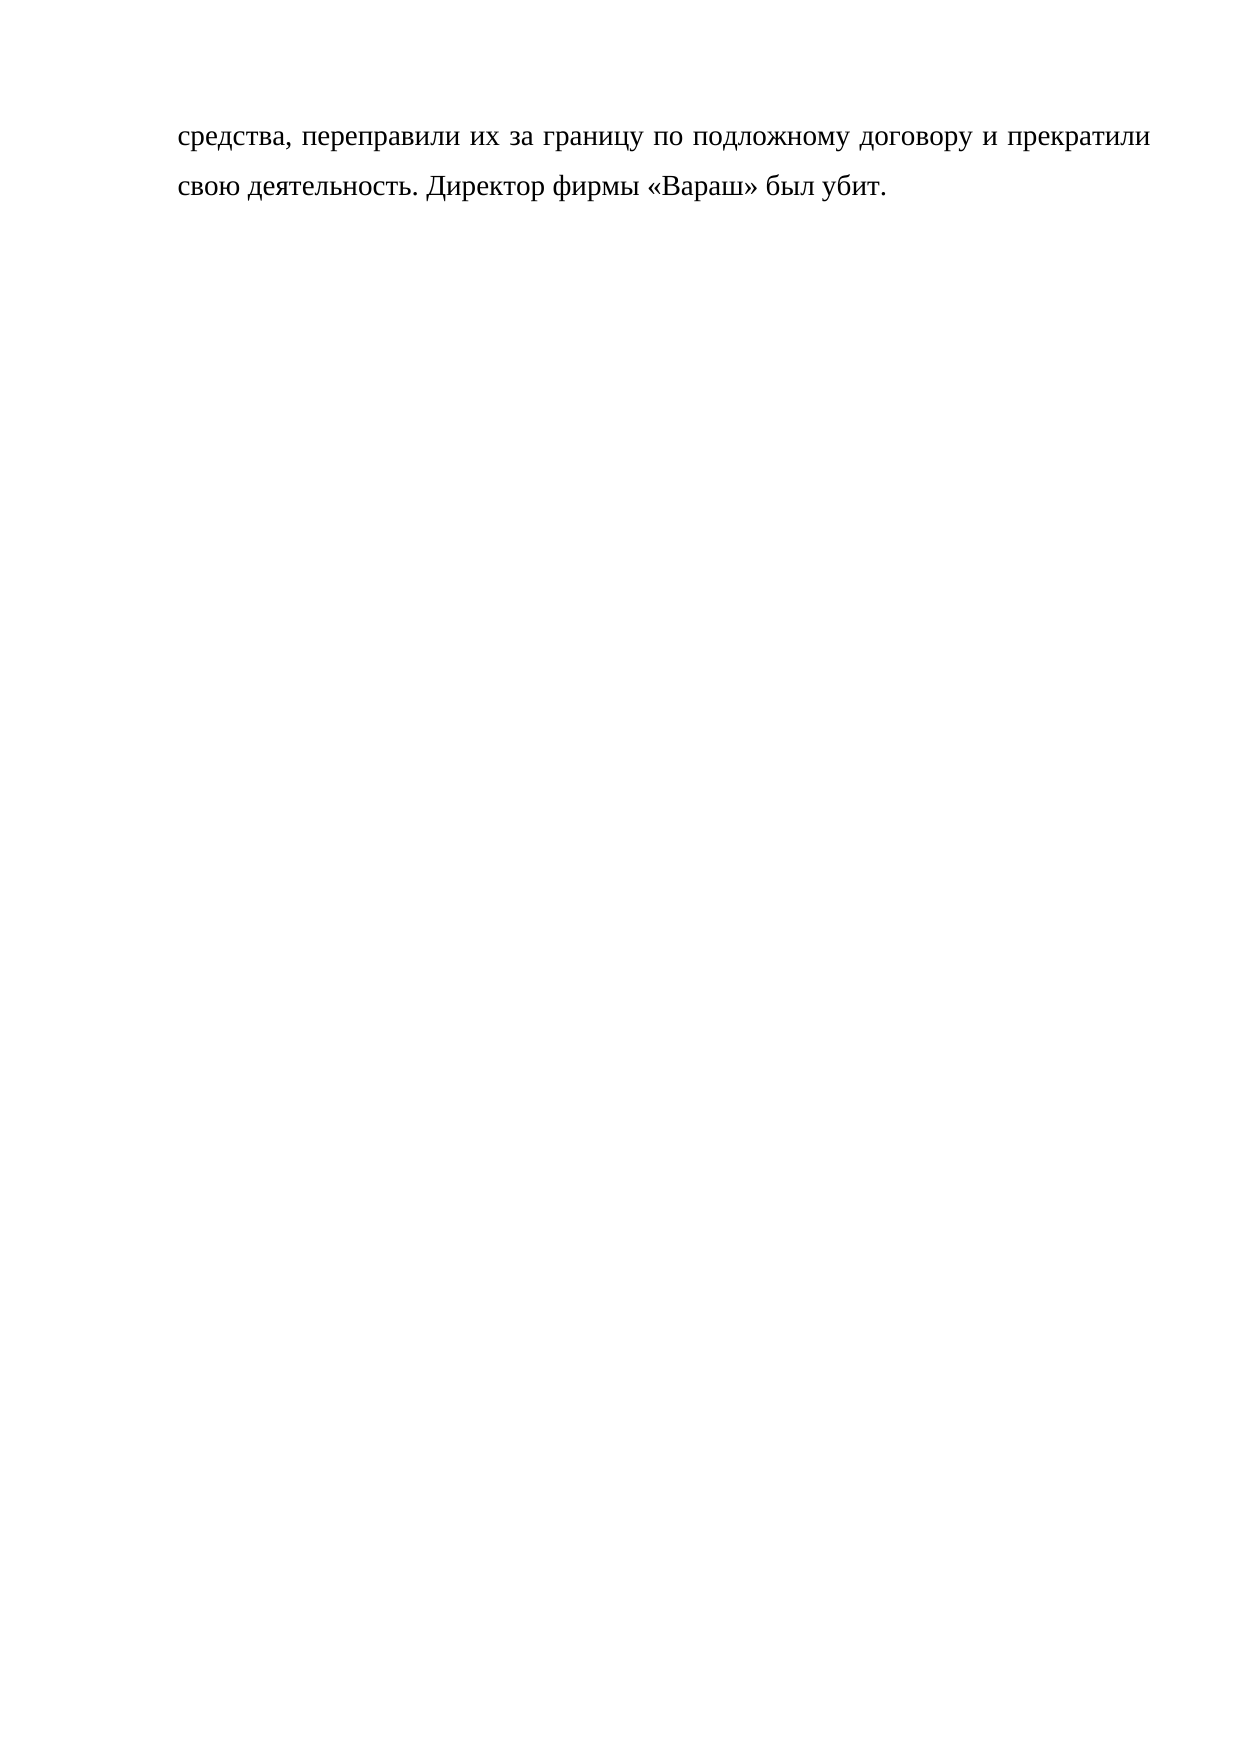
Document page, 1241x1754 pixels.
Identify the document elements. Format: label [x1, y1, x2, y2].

text [177, 118, 1152, 202]
